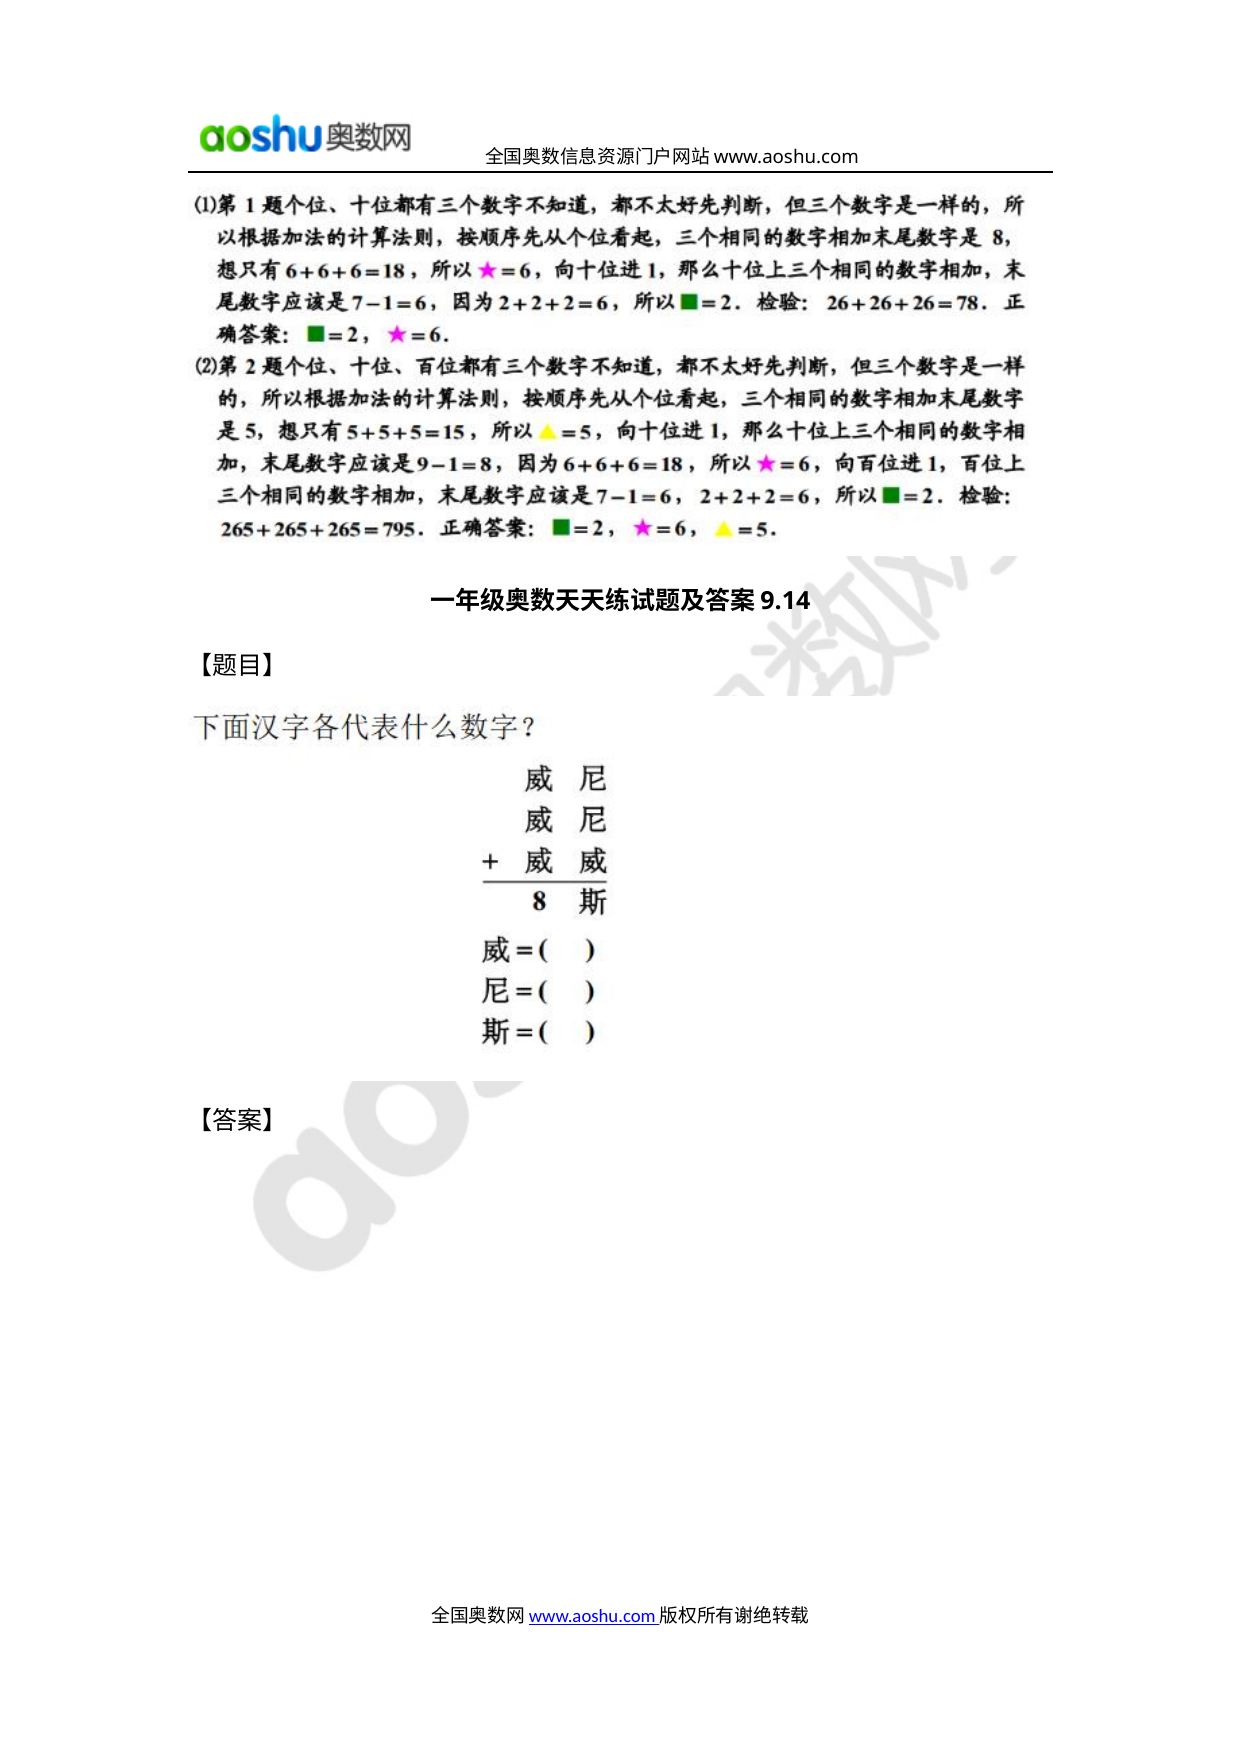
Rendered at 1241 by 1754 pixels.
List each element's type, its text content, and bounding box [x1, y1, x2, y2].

text 【答案】 [187, 1086, 1053, 1151]
picture [187, 176, 1053, 566]
text 一年级奥数天天练试题及答案9.14 [187, 566, 1053, 631]
picture [187, 696, 1053, 1086]
text 【题目】 [187, 631, 1053, 696]
picture [187, 88, 485, 164]
picture [187, 1151, 1053, 1338]
